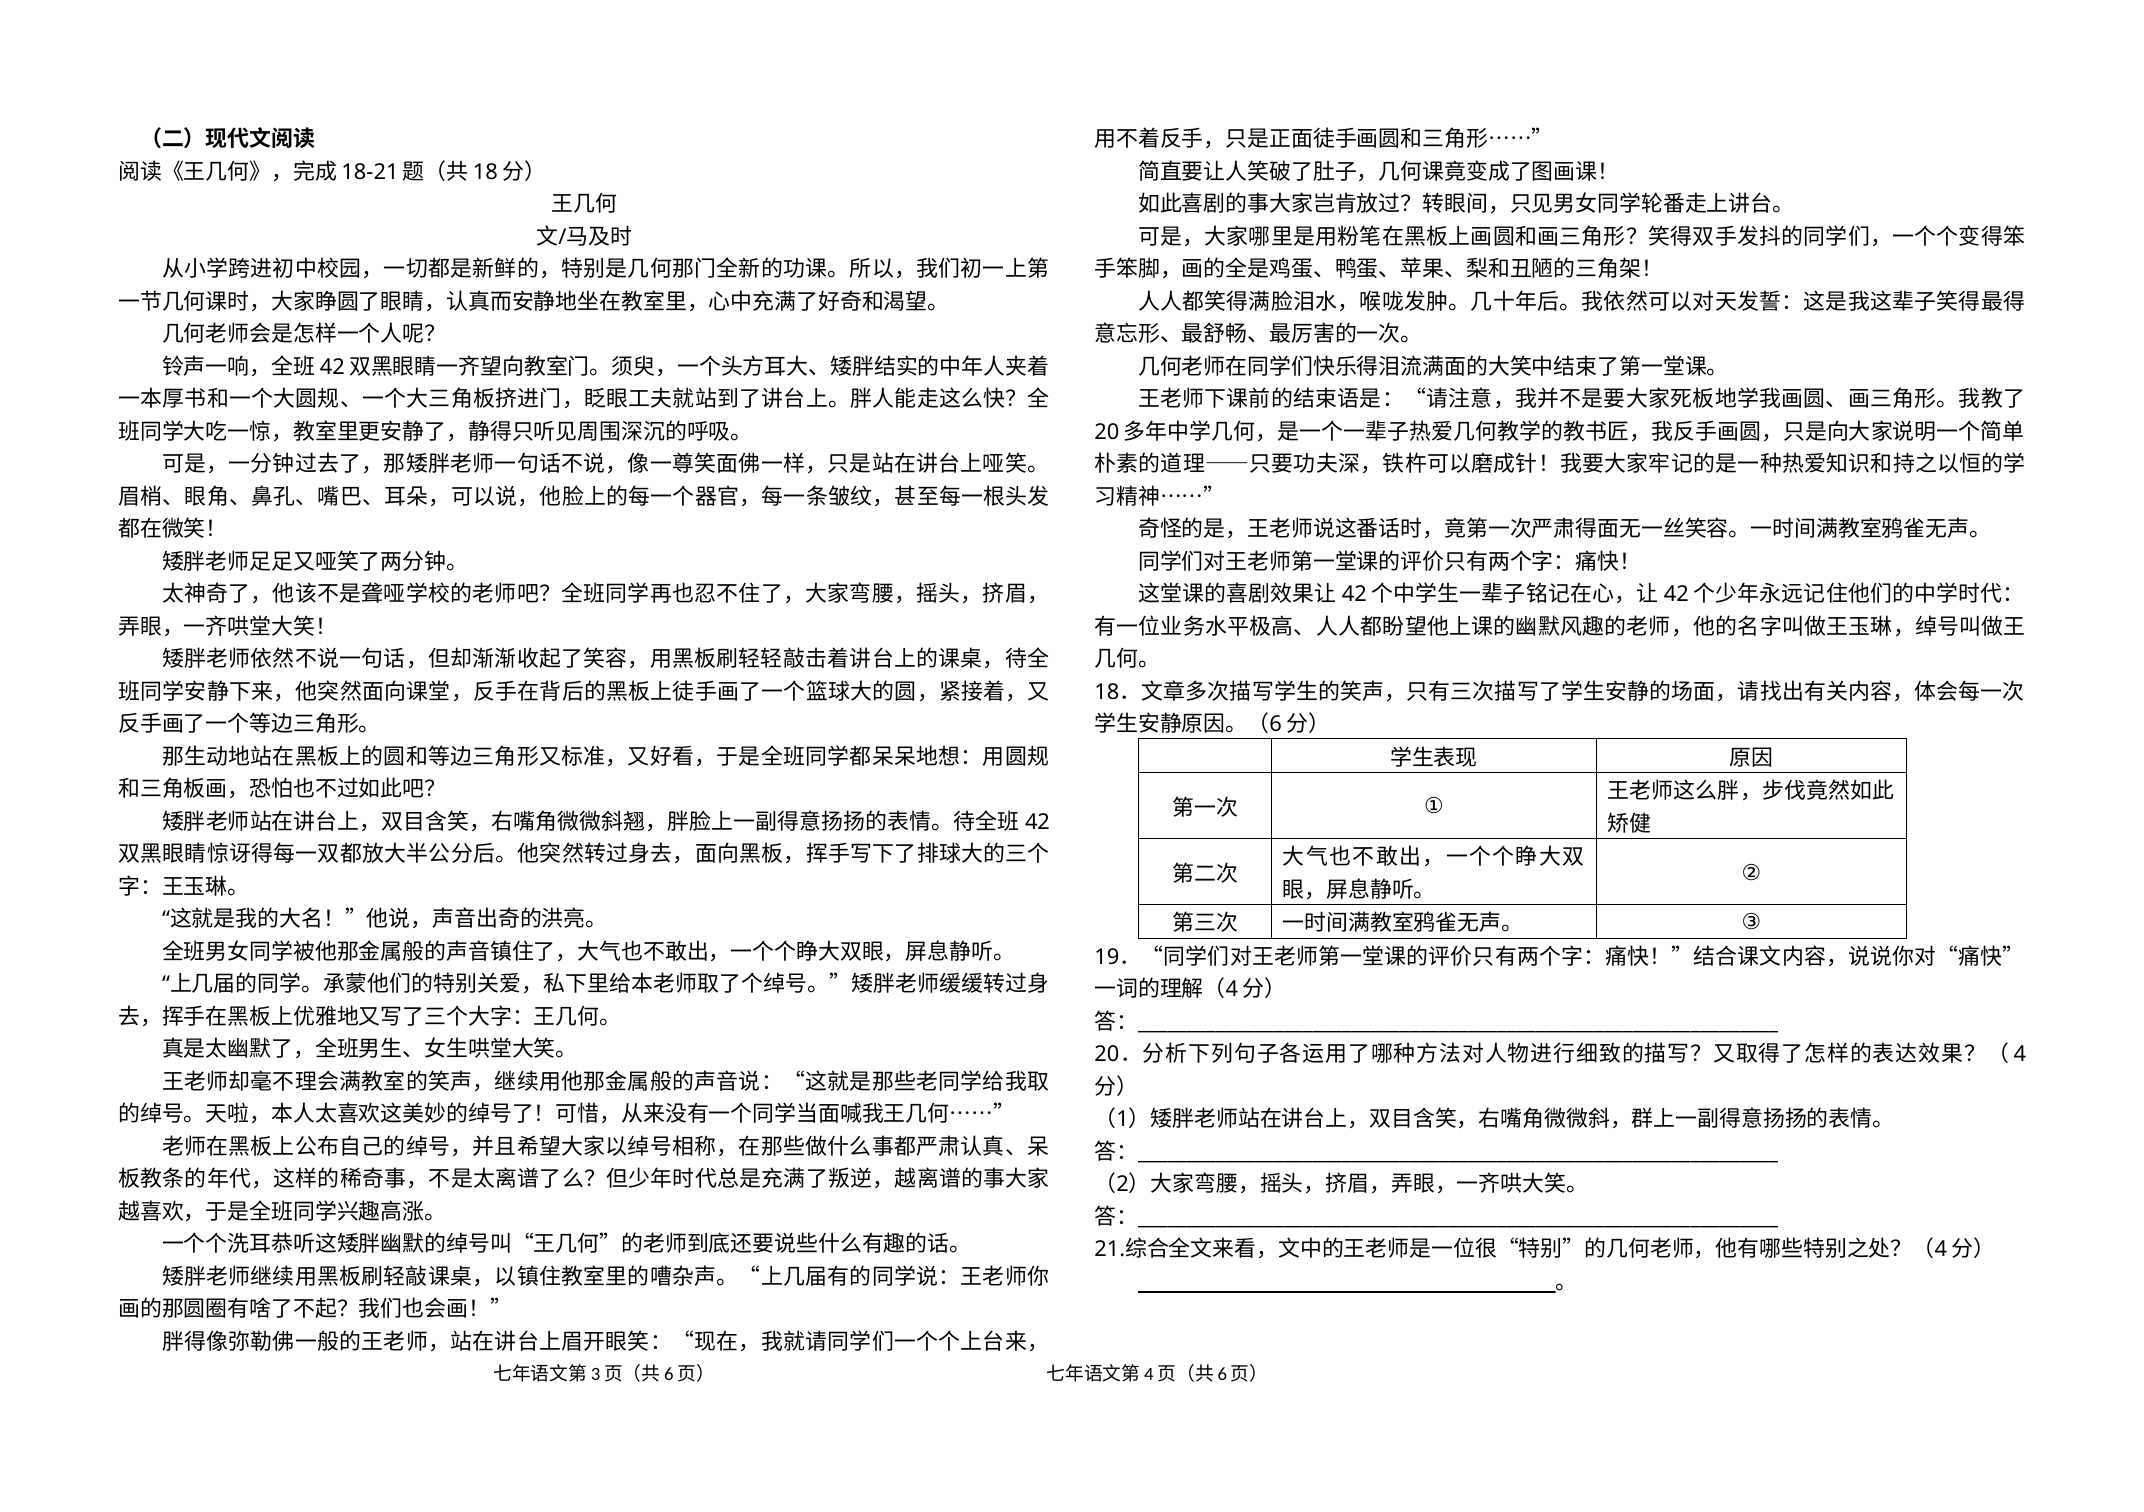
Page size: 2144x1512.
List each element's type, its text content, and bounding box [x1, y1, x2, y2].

text 王几何 [118, 186, 1050, 218]
table_cell 王老师这么胖，步伐竟然如此矫健 [1597, 773, 1906, 838]
text 18．文章多次描写学生的笑声，只有三次描写了学生安静的场面，请找出有关内容，体会每一次学生安静原因。（6分） [1094, 673, 2026, 738]
table_header 学生表现 [1272, 739, 1596, 772]
text 矮胖老师站在讲台上，双目含笑，右嘴角微微斜翘，胖脸上一副得意扬扬的表情。待全班42双黑眼睛惊讶得每一双都放大半公分后。他突然转过身去，面向黑板，挥手写下了排球大的三个字：王玉琳。 [118, 803, 1050, 901]
table_cell ② [1597, 839, 1906, 904]
list 大家弯腰，摇头，挤眉，弄眼，一齐哄大笑。 [1094, 1166, 2026, 1198]
table_cell 大气也不敢出，一个个睁大双眼，屏息静听。 [1272, 839, 1596, 904]
text 19．“同学们对王老师第一堂课的评价只有两个字：痛快！”结合课文内容，说说你对“痛快”一词的理解（4分） [1094, 938, 2026, 1003]
text 胖得像弥勒佛一般的王老师，站在讲台上眉开眼笑：“现在，我就请同学们一个个上台来，用不着反手，只是正面徒手画圆和三角形……” [118, 1323, 1050, 1356]
text 答：__________________________________________________________________ [1094, 1003, 2026, 1036]
text 20．分析下列句子各运用了哪种方法对人物进行细致的描写？又取得了怎样的表达效果？（4分） [1094, 1036, 2026, 1101]
text 太神奇了，他该不是聋哑学校的老师吧？全班同学再也忍不住了，大家弯腰，摇头，挤眉，弄眼，一齐哄堂大笑！ [118, 576, 1050, 641]
text 从小学跨进初中校园，一切都是新鲜的，特别是几何那门全新的功课。所以，我们初一上第一节几何课时，大家睁圆了眼睛，认真而安静地坐在教室里，心中充满了好奇和渴望。 [118, 251, 1050, 316]
text 人人都笑得满脸泪水，喉咙发肿。几十年后。我依然可以对天发誓：这是我这辈子笑得最得意忘形、最舒畅、最厉害的一次。 [1094, 283, 2026, 348]
text 答：__________________________________________________________________ [1094, 1133, 2026, 1166]
table_cell 第一次 [1139, 773, 1271, 838]
text 如此喜剧的事大家岂肯放过？转眼间，只见男女同学轮番走上讲台。 [1094, 186, 2026, 218]
text 几何老师会是怎样一个人呢？ [118, 316, 1050, 348]
text 同学们对王老师第一堂课的评价只有两个字：痛快！ [1094, 543, 2026, 576]
text “这就是我的大名！”他说，声音出奇的洪亮。 [118, 901, 1050, 933]
table_cell 第二次 [1139, 839, 1271, 904]
text 这堂课的喜剧效果让42个中学生一辈子铭记在心，让42个少年永远记住他们的中学时代：有一位业务水平极高、人人都盼望他上课的幽默风趣的老师，他的名字叫做王玉琳，绰号叫做王几何。 [1094, 576, 2026, 673]
text 那生动地站在黑板上的圆和等边三角形又标准，又好看，于是全班同学都呆呆地想：用圆规和三角板画，恐怕也不过如此吧？ [118, 738, 1050, 803]
text 文/马及时 [118, 218, 1050, 251]
text 简直要让人笑破了肚子，几何课竟变成了图画课！ [1094, 153, 2026, 186]
text 矮胖老师足足又哑笑了两分钟。 [118, 543, 1050, 576]
text 矮胖老师依然不说一句话，但却渐渐收起了笑容，用黑板刷轻轻敲击着讲台上的课桌，待全班同学安静下来，他突然面向课堂，反手在背后的黑板上徒手画了一个篮球大的圆，紧接着，又反手画了一个等边三角形。 [118, 641, 1050, 738]
text 一个个洗耳恭听这矮胖幽默的绰号叫“王几何”的老师到底还要说些什么有趣的话。 [118, 1226, 1050, 1258]
text 答：__________________________________________________________________ [1094, 1198, 2026, 1231]
text （1）矮胖老师站在讲台上，双目含笑，右嘴角微微斜，群上一副得意扬扬的表情。 [1094, 1101, 2026, 1133]
table_cell 第三次 [1139, 905, 1271, 937]
table_cell 一时间满教室鸦雀无声。 [1272, 905, 1596, 937]
table_cell ① [1272, 773, 1596, 838]
text 王老师下课前的结束语是：“请注意，我并不是要大家死板地学我画圆、画三角形。我教了20多年中学几何，是一个一辈子热爱几何教学的教书匠，我反手画圆，只是向大家说明一个简单朴素的道理——只要功夫深，铁杵可以磨成针！我要大家牢记的是一种热爱知识和持之以恒的学习精神……” [1094, 381, 2026, 511]
table_cell ③ [1597, 905, 1906, 937]
text 全班男女同学被他那金属般的声音镇住了，大气也不敢出，一个个睁大双眼，屏息静听。 [118, 933, 1050, 966]
text 真是太幽默了，全班男生、女生哄堂大笑。 [118, 1031, 1050, 1063]
text “上几届的同学。承蒙他们的特别关爱，私下里给本老师取了个绰号。”矮胖老师缓缓转过身去，挥手在黑板上优雅地又写了三个大字：王几何。 [118, 966, 1050, 1031]
text 阅读《王几何》，完成18-21题（共18分） [118, 153, 1050, 186]
text 铃声一响，全班42双黑眼睛一齐望向教室门。须臾，一个头方耳大、矮胖结实的中年人夹着一本厚书和一个大圆规、一个大三角板挤进门，眨眼工夫就站到了讲台上。胖人能走这么快？全班同学大吃一惊，教室里更安静了，静得只听见周围深沉的呼吸。 [118, 348, 1050, 446]
table_header [1139, 739, 1271, 772]
text 可是，一分钟过去了，那矮胖老师一句话不说，像一尊笑面佛一样，只是站在讲台上哑笑。眉梢、眼角、鼻孔、嘴巴、耳朵，可以说，他脸上的每一个器官，每一条皱纹，甚至每一根头发都在微笑！ [118, 446, 1050, 543]
text 可是，大家哪里是用粉笔在黑板上画圆和画三角形？笑得双手发抖的同学们，一个个变得笨手笨脚，画的全是鸡蛋、鸭蛋、苹果、梨和丑陋的三角架！ [1094, 218, 2026, 283]
table_header 原因 [1597, 739, 1906, 772]
text 。 [1094, 1263, 2026, 1296]
text 老师在黑板上公布自己的绰号，并且希望大家以绰号相称，在那些做什么事都严肃认真、呆板教条的年代，这样的稀奇事，不是太离谱了么？但少年时代总是充满了叛逆，越离谱的事大家越喜欢，于是全班同学兴趣高涨。 [118, 1128, 1050, 1226]
text 矮胖老师继续用黑板刷轻敲课桌，以镇住教室里的嘈杂声。“上几届有的同学说：王老师你画的那圆圈有啥了不起？我们也会画！” [118, 1258, 1050, 1323]
text 21.综合全文来看，文中的王老师是一位很“特别”的几何老师，他有哪些特别之处？（4分） [1094, 1231, 2026, 1263]
text 王老师却毫不理会满教室的笑声，继续用他那金属般的声音说：“这就是那些老同学给我取的绰号。天啦，本人太喜欢这美妙的绰号了！可惜，从来没有一个同学当面喊我王几何……” [118, 1063, 1050, 1128]
text 胖得像弥勒佛一般的王老师，站在讲台上眉开眼笑：“现在，我就请同学们一个个上台来，用不着反手，只是正面徒手画圆和三角形……” [1094, 121, 2026, 153]
text 奇怪的是，王老师说这番话时，竟第一次严肃得面无一丝笑容。一时间满教室鸦雀无声。 [1094, 511, 2026, 543]
text 几何老师在同学们快乐得泪流满面的大笑中结束了第一堂课。 [1094, 348, 2026, 381]
text （二）现代文阅读 [118, 121, 1050, 153]
